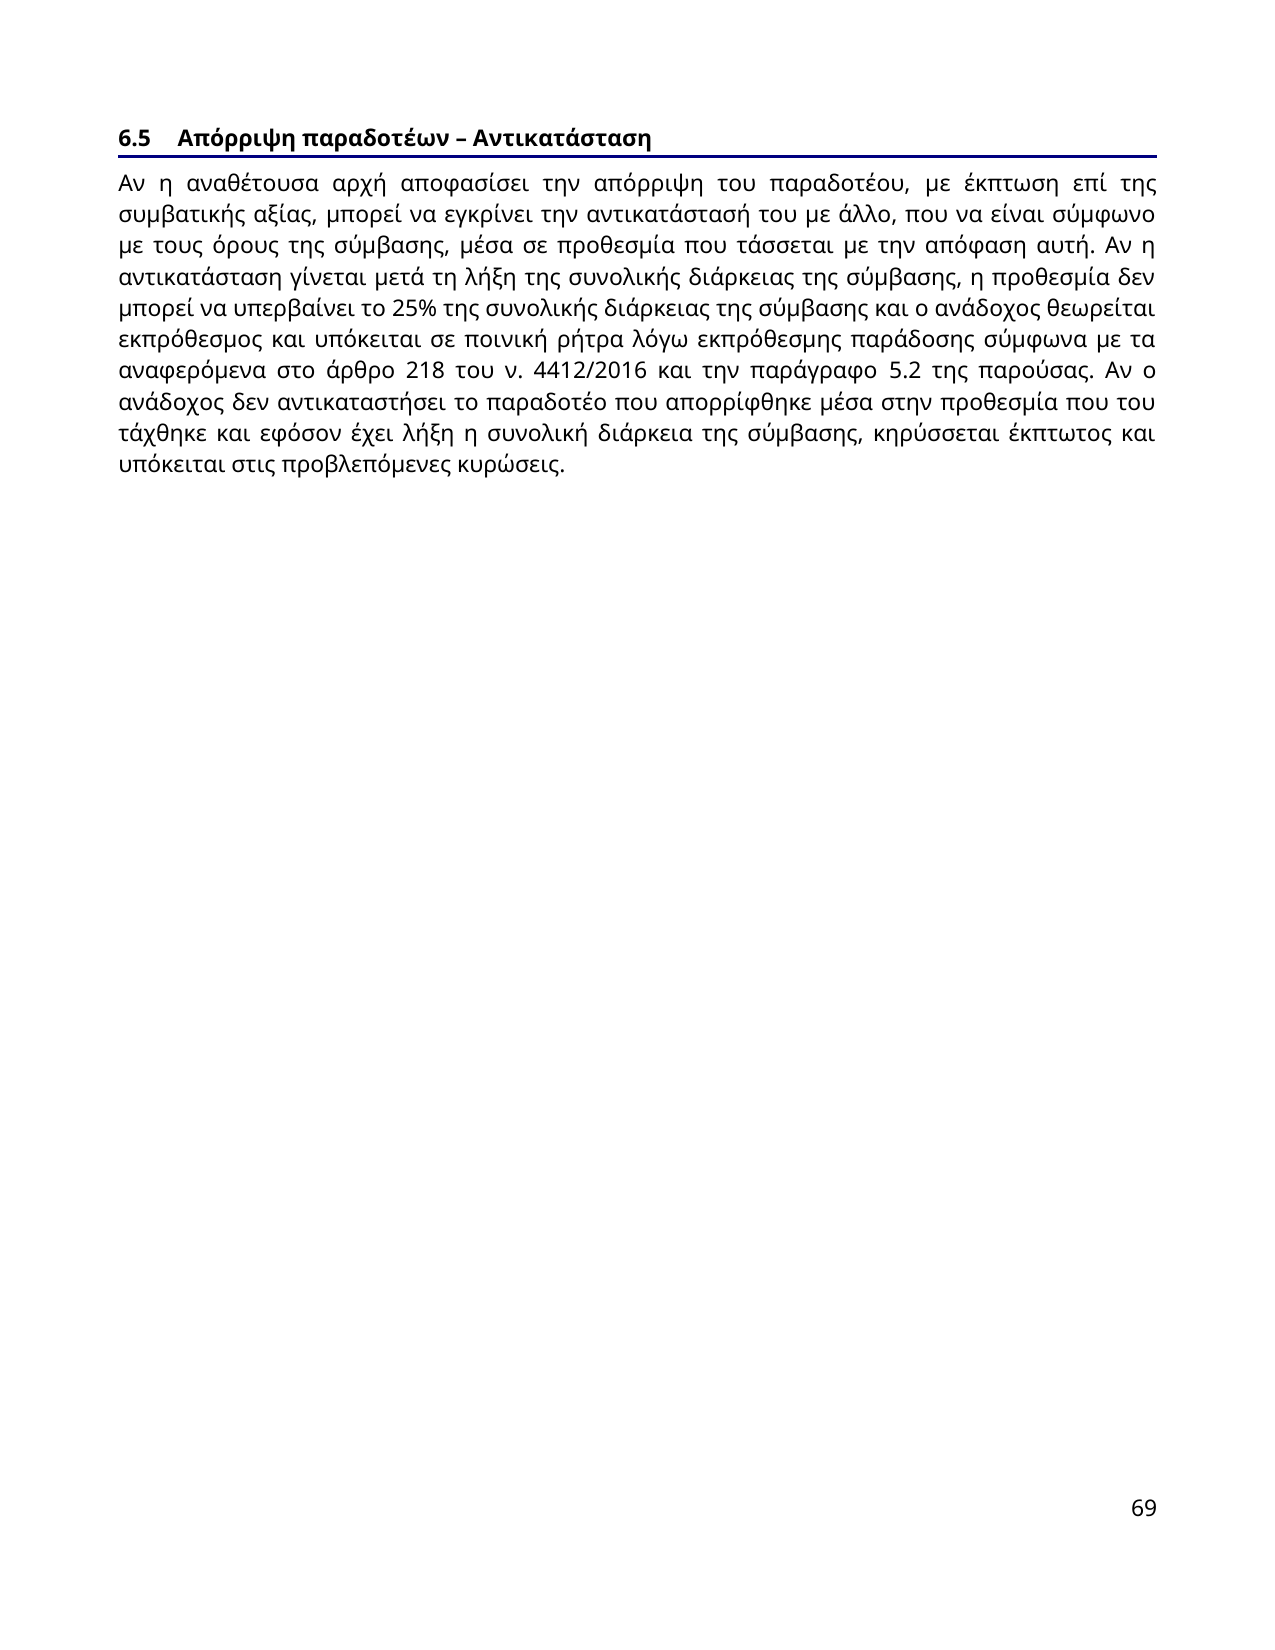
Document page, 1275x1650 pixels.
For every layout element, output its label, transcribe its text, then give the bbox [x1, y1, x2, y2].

text Αν η αναθέτουσα αρχή αποφασίσει την απόρριψη του παραδοτέου, με έκπτωση επί της συμβατικής αξίας, μπορεί να εγκρίνει την αντικατάστασή του με άλλο, που να είναι σύμφωνο με τους όρους της σύμβασης, μέσα σε προθεσμία που τάσσεται με την απόφαση αυτή. Αν η αντικατάσταση γίνεται μετά τη λήξη της συνολικής διάρκειας της σύμβασης, η προθεσμία δεν μπορεί να υπερβαίνει το 25% της συνολικής διάρκειας της σύμβασης και ο ανάδοχος θεωρείται εκπρόθεσμος και υπόκειται σε ποινική ρήτρα λόγω εκπρόθεσμης παράδοσης σύμφωνα με τα αναφερόμενα στο άρθρο 218 του ν. 4412/2016 και την παράγραφο 5.2 της παρούσας. Αν ο ανάδοχος δεν αντικαταστήσει το παραδοτέο που απορρίφθηκε μέσα στην προθεσμία που του τάχθηκε και εφόσον έχει λήξη η συνολική διάρκεια της σύμβασης, κηρύσσεται έκπτωτος και υπόκειται στις προβλεπόμενες κυρώσεις. [118, 167, 1157, 479]
subtitle Απόρριψη παραδοτέων – Αντικατάσταση [118, 122, 1157, 155]
